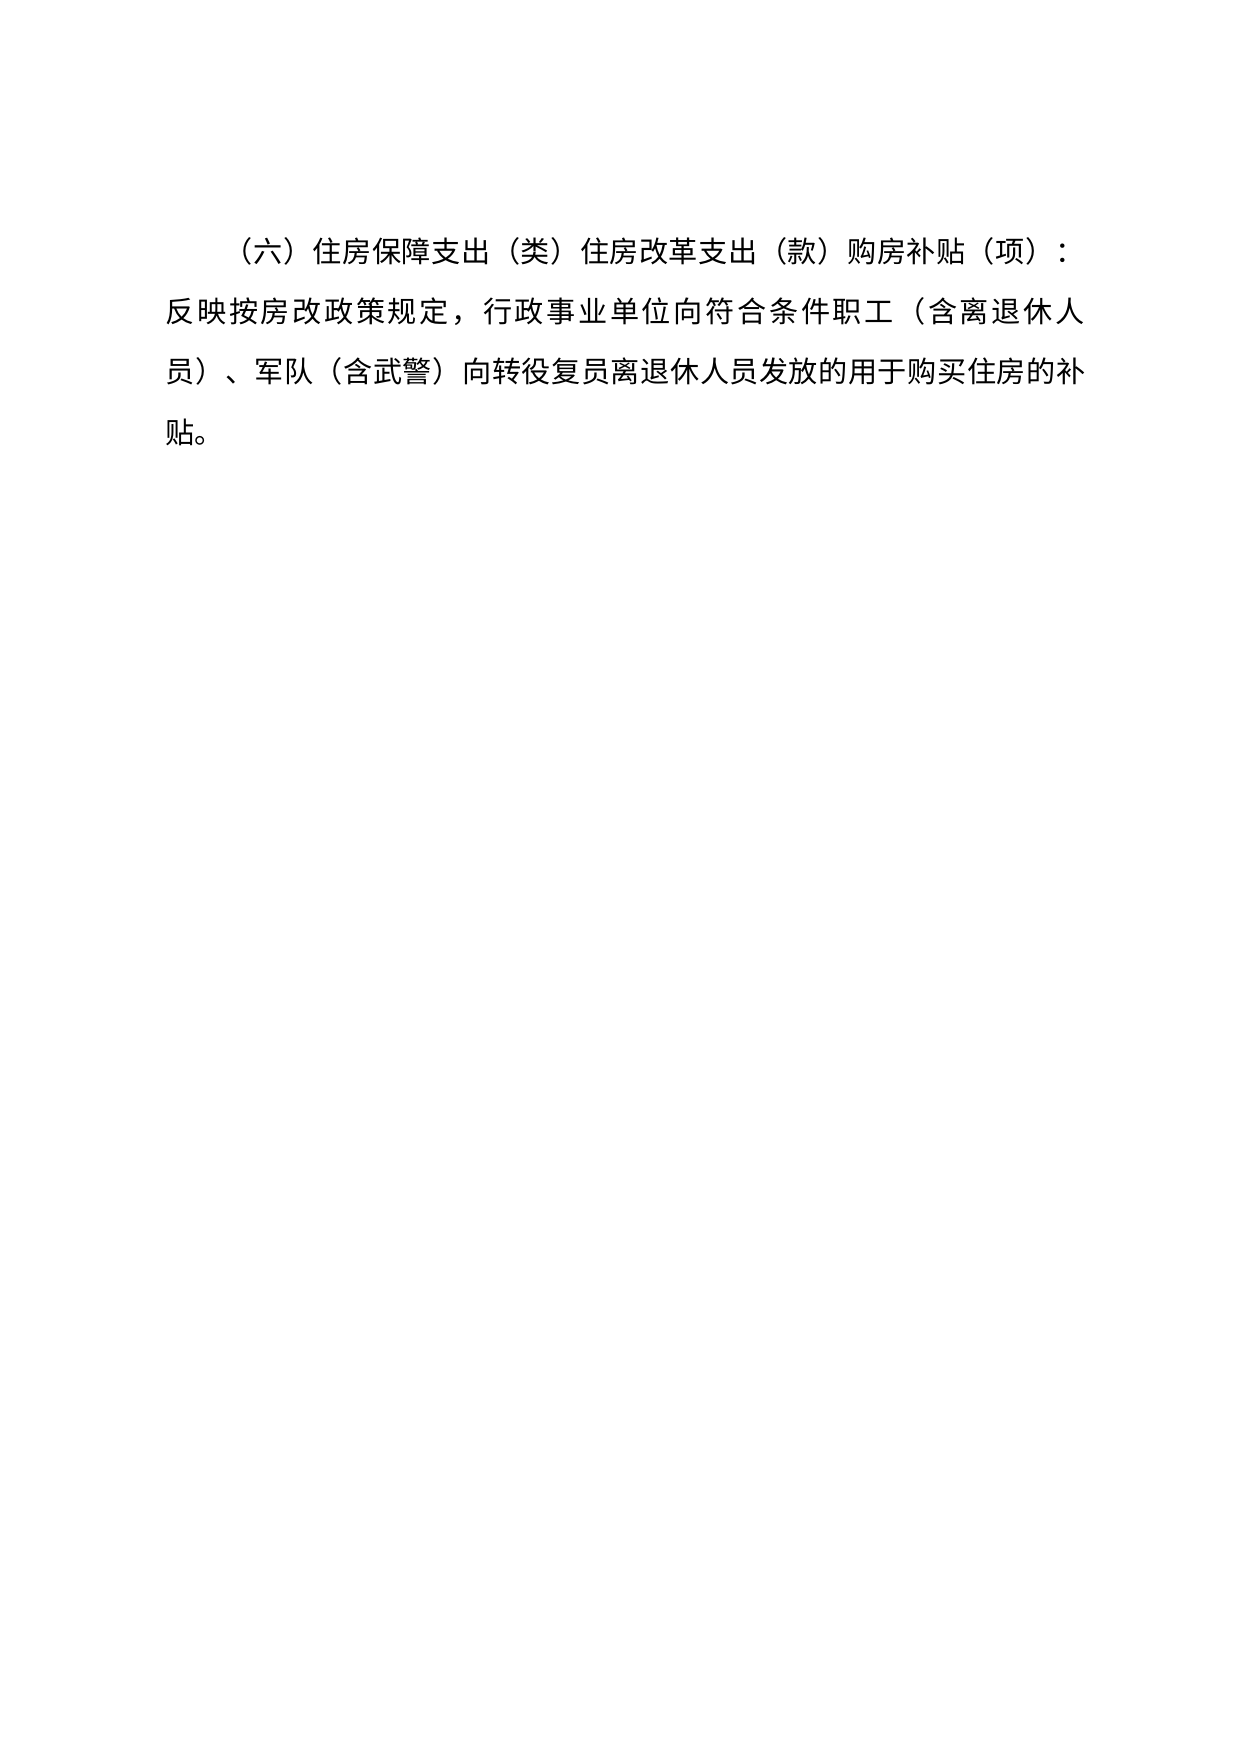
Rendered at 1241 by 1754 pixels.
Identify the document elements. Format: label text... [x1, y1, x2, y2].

text （六）住房保障支出（类）住房改革支出（款）购房补贴（项）：反映按房改政策规定，行政事业单位向符合条件职工（含离退休人员）、军队（含武警）向转役复员离退休人员发放的用于购买住房的补贴。 [165, 219, 1087, 461]
